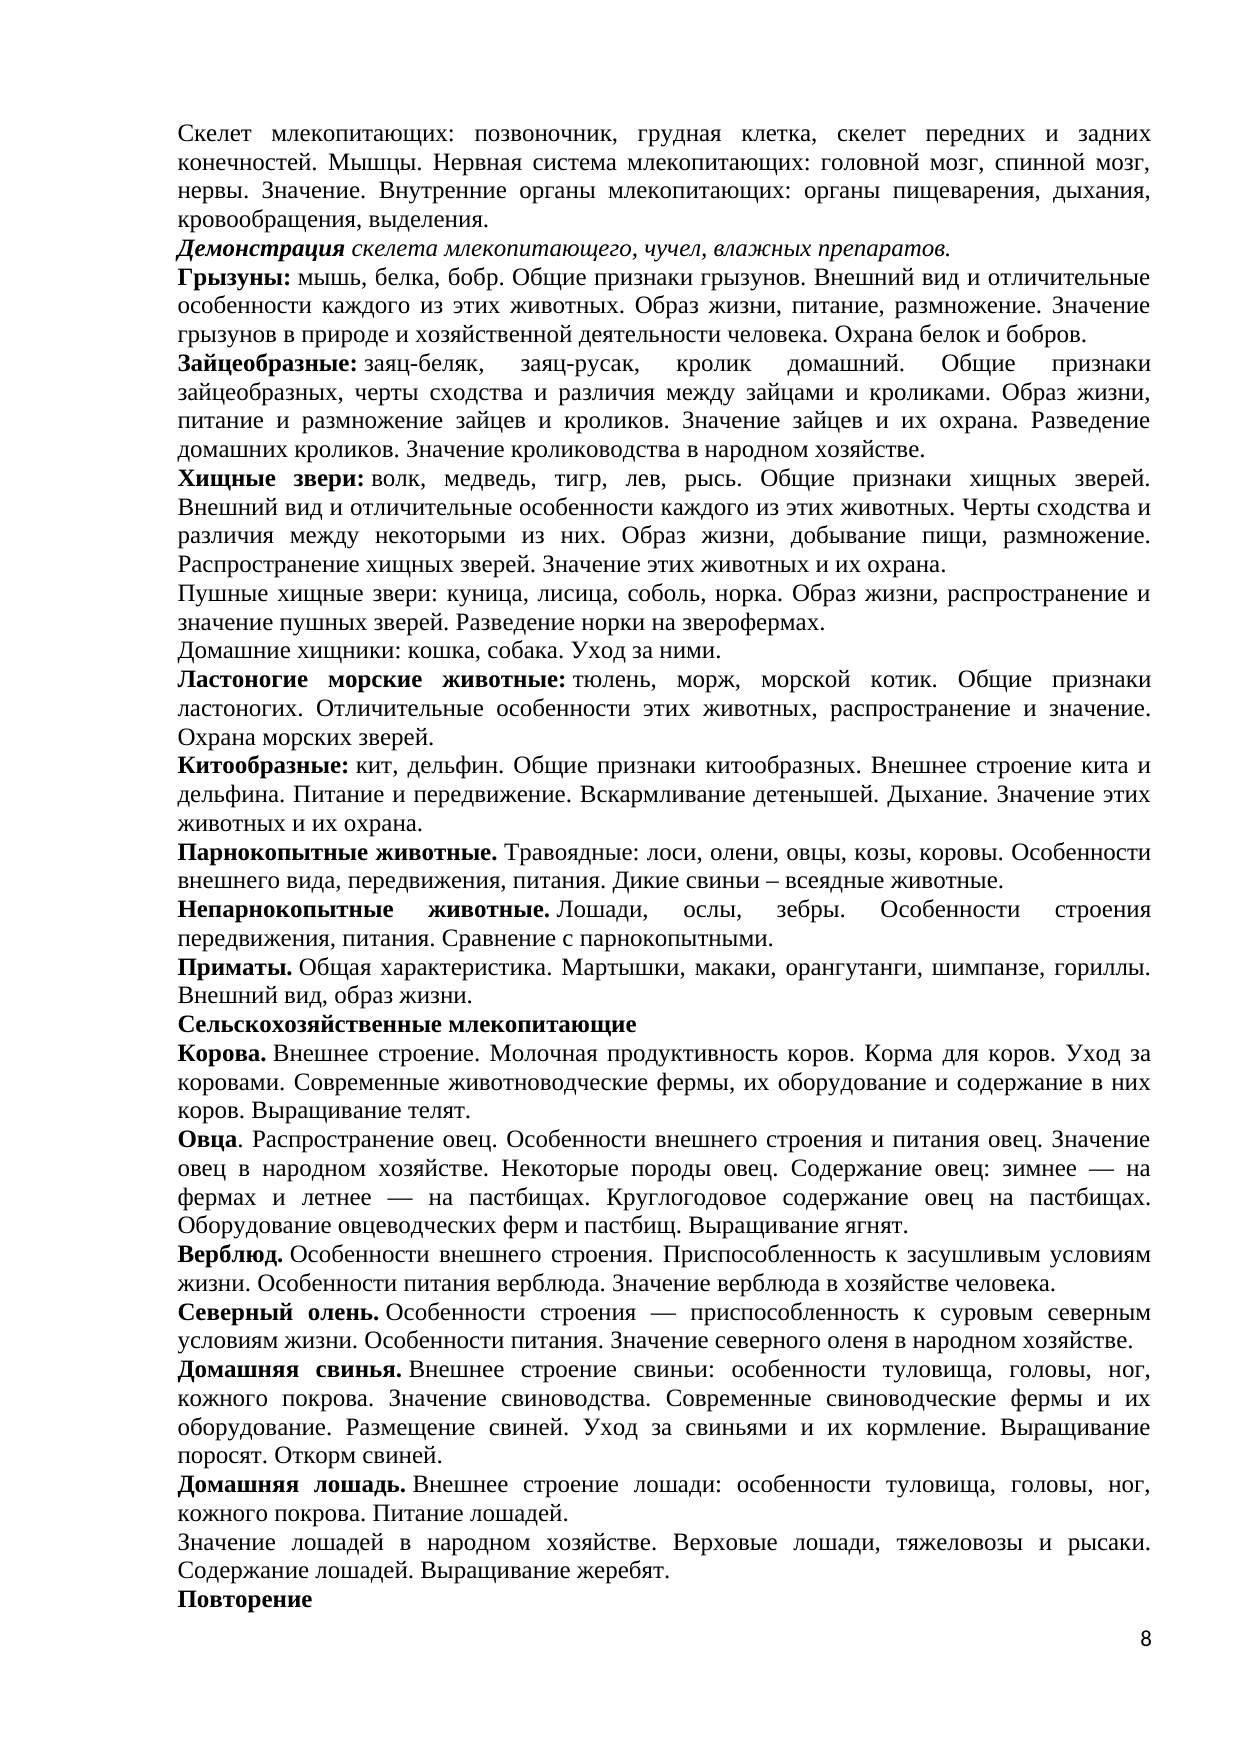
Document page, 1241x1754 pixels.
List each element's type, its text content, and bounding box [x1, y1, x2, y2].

text Домашняя лошадь. Внешнее строение лошади: особенности туловища, головы, ног, кожного покрова. Питание лошадей. [177, 1469, 1152, 1527]
text Парнокопытные животные. Травоядные: лоси, олени, овцы, козы, коровы. Особенности внешнего вида, передвижения, питания. Дикие свиньи – всеядные животные. [177, 837, 1152, 894]
text Овца. Распространение овец. Особенности внешнего строения и питания овец. Значение овец в народном хозяйстве. Некоторые породы овец. Содержание овец: зимнее — на фермах и летнее — на пастбищах. Круглогодовое содержание овец на пастбищах. Оборудование овцеводческих ферм и пастбищ. Выращивание ягнят. [177, 1124, 1152, 1239]
text Повторение [177, 1584, 1152, 1613]
text Сельскохозяйственные млекопитающие [177, 1009, 1152, 1038]
text Верблюд. Особенности внешнего строения. Приспособленность к засушливым условиям жизни. Особенности питания верблюда. Значение верблюда в хозяйстве человека. [177, 1239, 1152, 1297]
text Пушные хищные звери: куница, лисица, соболь, норка. Образ жизни, распространение и значение пушных зверей. Разведение норки на зверофермах. [177, 578, 1152, 636]
text Скелет млекопитающих: позвоночник, грудная клетка, скелет передних и задних конечностей. Мышцы. Нервная система млекопитающих: головной мозг, спинной мозг, нервы. Значение. Внутренние органы млекопитающих: органы пищеварения, дыхания, кровообращения, выделения. [177, 118, 1152, 233]
text Домашние хищники: кошка, собака. Уход за ними. [177, 636, 1152, 664]
text Приматы. Общая характеристика. Мартышки, макаки, орангутанги, шимпанзе, гориллы. Внешний вид, образ жизни. [177, 952, 1152, 1009]
text Корова. Внешнее строение. Молочная продуктивность коров. Корма для коров. Уход за коровами. Современные животноводческие фермы, их оборудование и содержание в них коров. Выращивание телят. [177, 1038, 1152, 1124]
text Зайцеобразные: заяц-беляк, заяц-русак, кролик домашний. Общие признаки зайцеобразных, черты сходства и различия между зайцами и кроликами. Образ жизни, питание и размножение зайцев и кроликов. Значение зайцев и их охрана. Разведение домашних кроликов. Значение кролиководства в народном хозяйстве. [177, 348, 1152, 463]
text Ластоногие морские животные: тюлень, морж, морской котик. Общие признаки ластоногих. Отличительные особенности этих животных, распространение и значение. Охрана морских зверей. [177, 664, 1152, 751]
text Китообразные: кит, дельфин. Общие признаки китообразных. Внешнее строение кита и дельфина. Питание и передвижение. Вскармливание детенышей. Дыхание. Значение этих животных и их охрана. [177, 751, 1152, 837]
text Непарнокопытные животные. Лошади, ослы, зебры. Особенности строения передвижения, питания. Сравнение с парнокопытными. [177, 894, 1152, 952]
text Демонстрация скелета млекопитающего, чучел, влажных препаратов. [177, 233, 1152, 262]
text Хищные звери: волк, медведь, тигр, лев, рысь. Общие признаки хищных зверей. Внешний вид и отличительные особенности каждого из этих животных. Черты сходства и различия между некоторыми из них. Образ жизни, добывание пищи, размножение. Распространение хищных зверей. Значение этих животных и их охрана. [177, 463, 1152, 578]
text Грызуны: мышь, белка, бобр. Общие признаки грызунов. Внешний вид и отличительные особенности каждого из этих животных. Образ жизни, питание, размножение. Значение грызунов в природе и хозяйственной деятельности человека. Охрана белок и бобров. [177, 262, 1152, 348]
text Северный олень. Особенности строения — приспособленность к суровым северным условиям жизни. Особенности питания. Значение северного оленя в народном хозяйстве. [177, 1297, 1152, 1354]
text Значение лошадей в народном хозяйстве. Верховые лошади, тяжеловозы и рысаки. Содержание лошадей. Выращивание жеребят. [177, 1527, 1152, 1584]
text Домашняя свинья. Внешнее строение свиньи: особенности туловища, головы, ног, кожного покрова. Значение свиноводства. Современные свиноводческие фермы и их оборудование. Размещение свиней. Уход за свиньями и их кормление. Выращивание поросят. Откорм свиней. [177, 1354, 1152, 1469]
